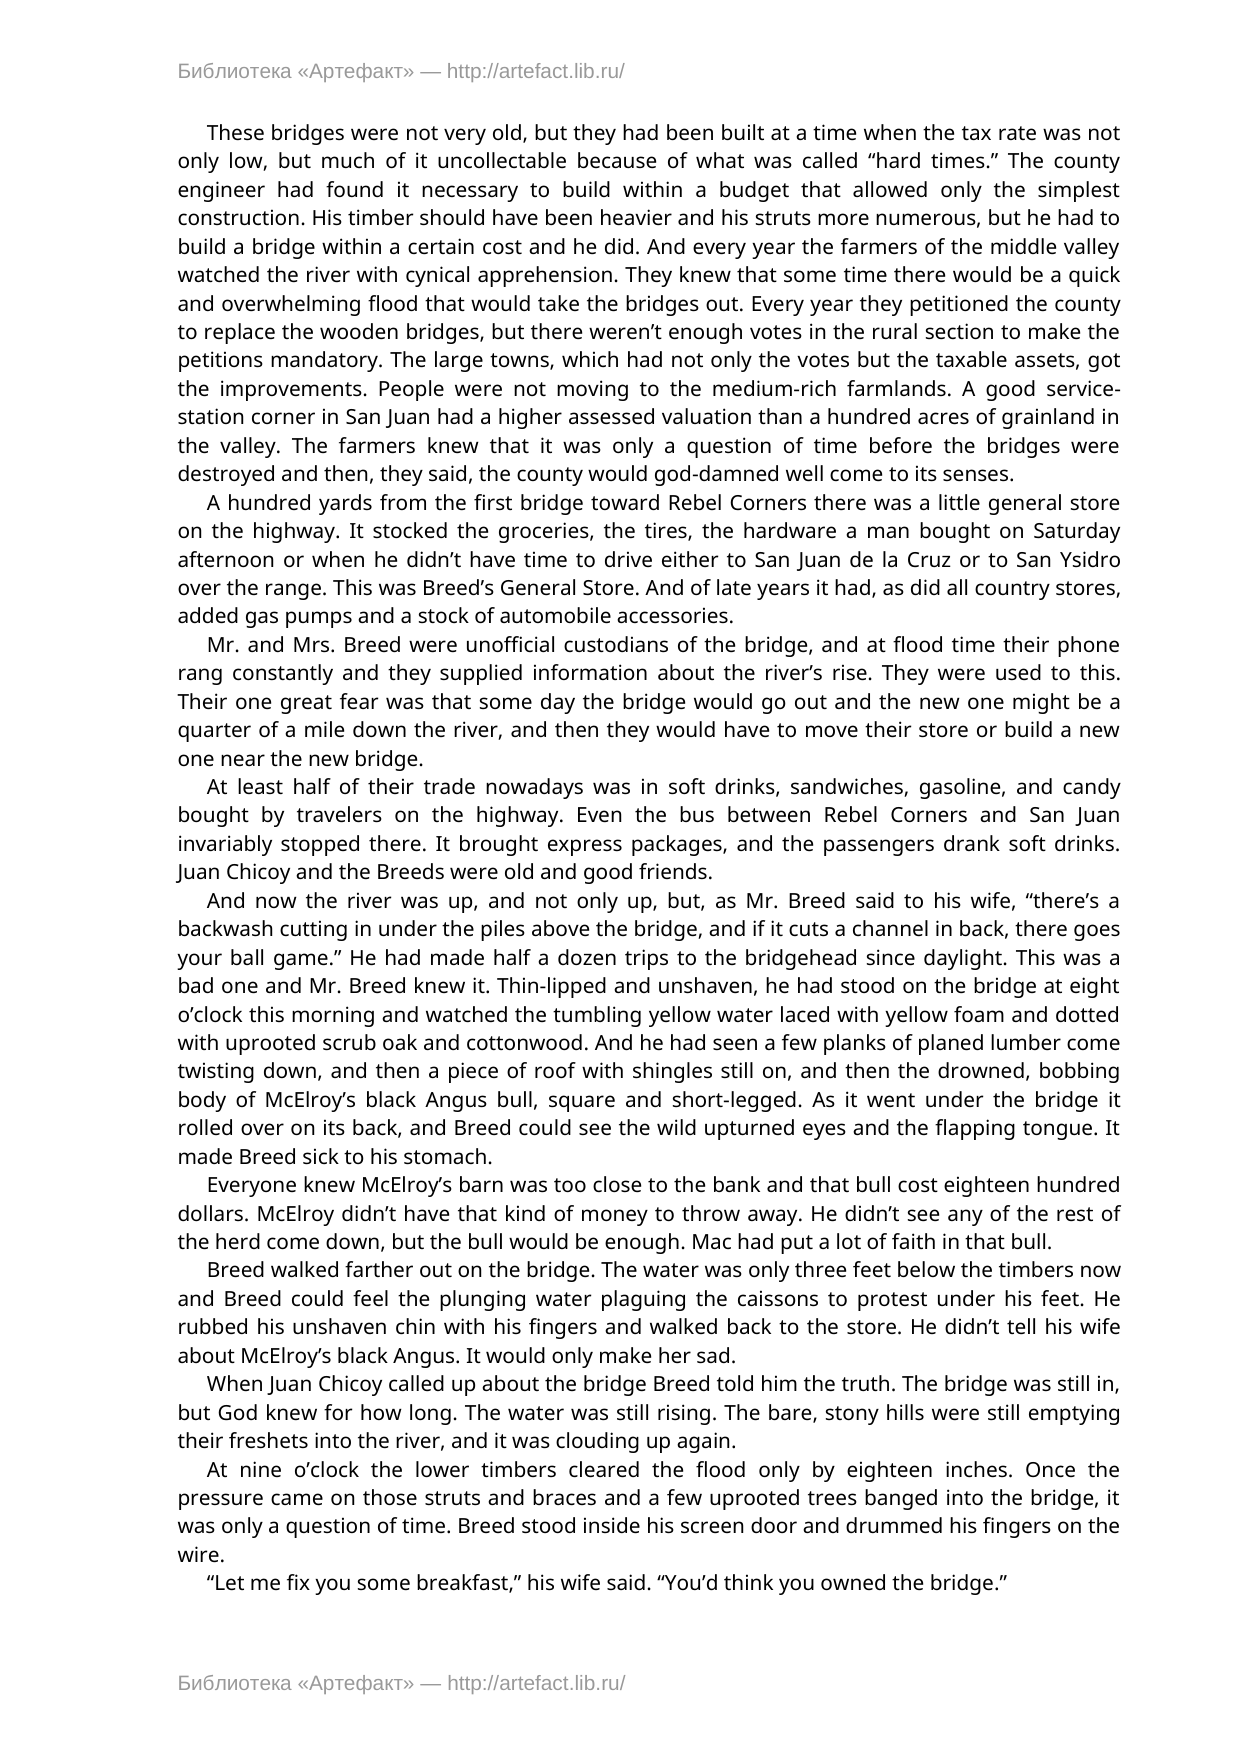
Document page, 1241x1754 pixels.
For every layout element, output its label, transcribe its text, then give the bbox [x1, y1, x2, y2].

text These bridges were not very old, but they had been built at a time when the tax rate was not only low, but much of it uncollectable because of what was called “hard times.” The county engineer had found it necessary to build within a budget that allowed only the simplest construction. His timber should have been heavier and his struts more numerous, but he had to build a bridge within a certain cost and he did. And every year the farmers of the middle valley watched the river with cynical apprehension. They knew that some time there would be a quick and overwhelming flood that would take the bridges out. Every year they petitioned the county to replace the wooden bridges, but there weren’t enough votes in the rural section to make the petitions mandatory. The large towns, which had not only the votes but the taxable assets, got the improvements. People were not moving to the medium-rich farmlands. A good service-station corner in San Juan had a higher assessed valuation than a hundred acres of grainland in the valley. The farmers knew that it was only a question of time before the bridges were destroyed and then, they said, the county would god-damned well come to its senses. [177, 118, 1122, 488]
text A hundred yards from the first bridge toward Rebel Corners there was a little general store on the highway. It stocked the groceries, the tires, the hardware a man bought on Saturday afternoon or when he didn’t have time to drive either to San Juan de la Cruz or to San Ysidro over the range. This was Breed’s General Store. And of late years it had, as did all country stores, added gas pumps and a stock of automobile accessories. [177, 488, 1122, 630]
text Breed walked farther out on the bridge. The water was only three feet below the timbers now and Breed could feel the plunging water plaguing the caissons to protest under his feet. He rubbed his unshaven chin with his fingers and walked back to the store. He didn’t tell his wife about McElroy’s black Angus. It would only make her sad. [177, 1256, 1122, 1369]
text When Juan Chicoy called up about the bridge Breed told him the truth. The bridge was still in, but God knew for how long. The water was still rising. The bare, stony hills were still emptying their freshets into the river, and it was clouding up again. [177, 1369, 1122, 1455]
text At nine o’clock the lower timbers cleared the flood only by eighteen inches. Once the pressure came on those struts and braces and a few uprooted trees banged into the bridge, it was only a question of time. Breed stood inside his screen door and drummed his fingers on the wire. [177, 1455, 1122, 1568]
text Everyone knew McElroy’s barn was too close to the bank and that bull cost eighteen hundred dollars. McElroy didn’t have that kind of money to throw away. He didn’t see any of the rest of the herd come down, but the bull would be enough. Mac had put a lot of faith in that bull. [177, 1170, 1122, 1256]
text Mr. and Mrs. Breed were unofficial custodians of the bridge, and at flood time their phone rang constantly and they supplied information about the river’s rise. They were used to this. Their one great fear was that some day the bridge would go out and the new one might be a quarter of a mile down the river, and then they would have to move their store or build a new one near the new bridge. [177, 630, 1122, 772]
text “Let me fix you some breakfast,” his wife said. “You’d think you owned the bridge.” [177, 1568, 1122, 1597]
text At least half of their trade nowadays was in soft drinks, sandwiches, gasoline, and candy bought by travelers on the highway. Even the bus between Rebel Corners and San Juan invariably stopped there. It brought express packages, and the passengers drank soft drinks. Juan Chicoy and the Breeds were old and good friends. [177, 772, 1122, 886]
text And now the river was up, and not only up, but, as Mr. Breed said to his wife, “there’s a backwash cutting in under the piles above the bridge, and if it cuts a channel in back, there goes your ball game.” He had made half a dozen trips to the bridgehead since daylight. This was a bad one and Mr. Breed knew it. Thin-lipped and unshaven, he had stood on the bridge at eight o’clock this morning and watched the tumbling yellow water laced with yellow foam and dotted with uprooted scrub oak and cottonwood. And he had seen a few planks of planed lumber come twisting down, and then a piece of roof with shingles still on, and then the drowned, bobbing body of McElroy’s black Angus bull, square and short-legged. As it went under the bridge it rolled over on its back, and Breed could see the wild upturned eyes and the flapping tongue. It made Breed sick to his stomach. [177, 886, 1122, 1170]
